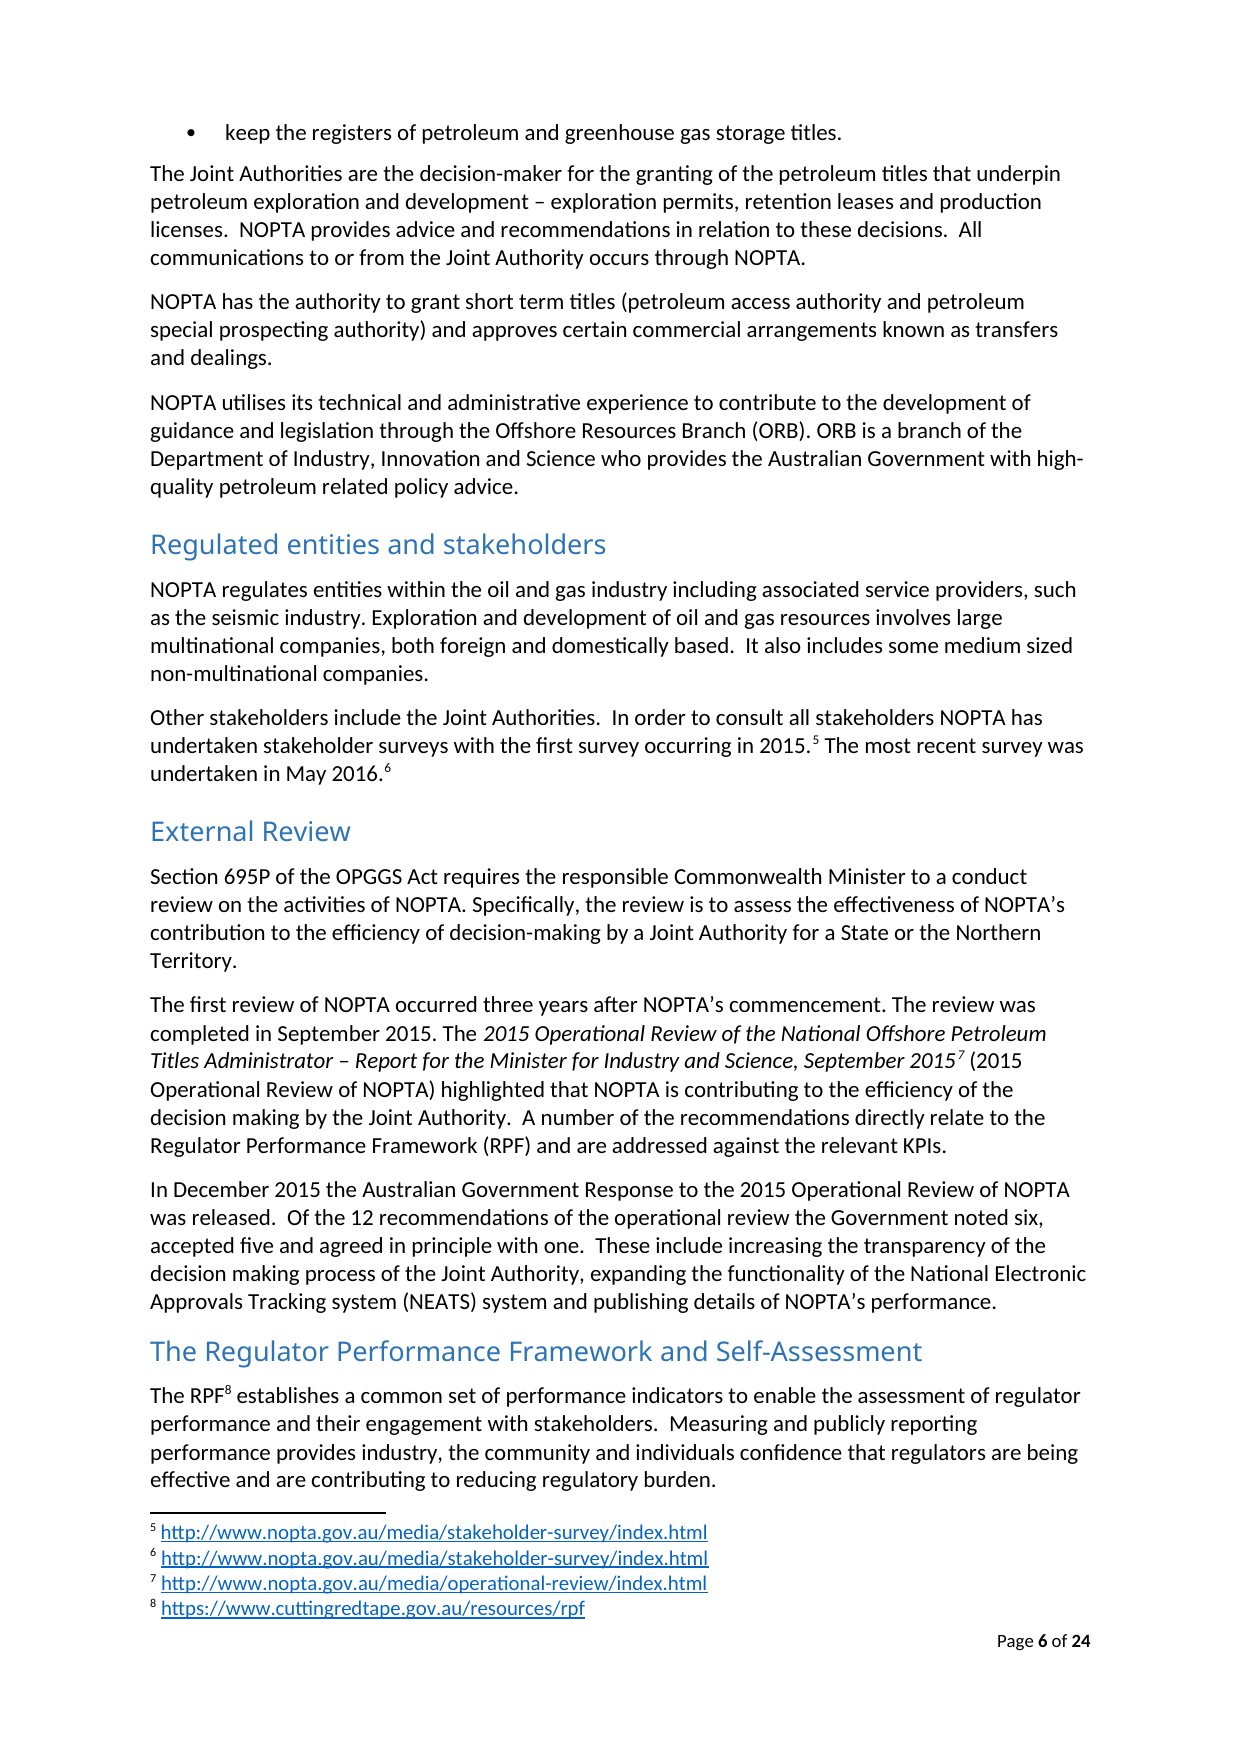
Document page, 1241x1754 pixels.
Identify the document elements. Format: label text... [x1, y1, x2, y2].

text In December 2015 the Australian Government Response to the 2015 Operational Review of NOPTA was released. Of the 12 recommendations of the operational review the Government noted six, accepted five and agreed in principle with one. These include increasing the transparency of the decision making process of the Joint Authority, expanding the functionality of the National Electronic Approvals Tracking system (NEATS) system and publishing details of NOPTA’s performance. [150, 1175, 1090, 1316]
text NOPTA regulates entities within the oil and gas industry including associated service providers, such as the seismic industry. Exploration and development of oil and gas resources involves large multinational companies, both foreign and domestically based. It also includes some medium sized non-multinational companies. [150, 575, 1090, 687]
text NOPTA has the authority to grant short term titles (petroleum access authority and petroleum special prospecting authority) and approves certain commercial arrangements known as transfers and dealings. [150, 287, 1090, 372]
text NOPTA utilises its technical and administrative experience to contribute to the development of guidance and legislation through the Offshore Resources Branch (ORB). ORB is a branch of the Department of Industry, Innovation and Science who provides the Australian Government with high-quality petroleum related policy advice. [150, 388, 1090, 500]
text The RPF establishes a common set of performance indicators to enable the assessment of regulator performance and their engagement with stakeholders. Measuring and publicly reporting performance provides industry, the community and individuals confidence that regulators are being effective and are contributing to reducing regulatory burden. [150, 1382, 1090, 1494]
list keep the registers of petroleum and greenhouse gas storage titles. [187, 118, 1090, 146]
subtitle External Review [150, 812, 1090, 849]
text Other stakeholders include the Joint Authorities. In order to consult all stakeholders NOPTA has undertaken stakeholder surveys with the first survey occurring in 2015. The most recent survey was undertaken in May 2016. [150, 703, 1090, 787]
text The Joint Authorities are the decision-maker for the granting of the petroleum titles that underpin petroleum exploration and development – exploration permits, retention leases and production licenses. NOPTA provides advice and recommendations in relation to these decisions. All communications to or from the Joint Authority occurs through NOPTA. [150, 159, 1090, 271]
subtitle The Regulator Performance Framework and Self-Assessment [150, 1332, 1090, 1369]
subtitle Regulated entities and stakeholders [150, 525, 1090, 562]
text Section 695P of the OPGGS Act requires the responsible Commonwealth Minister to a conduct review on the activities of NOPTA. Specifically, the review is to assess the effectiveness of NOPTA’s contribution to the efficiency of decision-making by a Joint Authority for a State or the Northern Territory. [150, 862, 1090, 974]
text The first review of NOPTA occurred three years after NOPTA’s commencement. The review was completed in September 2015. The 2015 Operational Review of the National Offshore Petroleum Titles Administrator – Report for the Minister for Industry and Science, September 2015 (2015 Operational Review of NOPTA) highlighted that NOPTA is contributing to the efficiency of the decision making by the Joint Authority. A number of the recommendations directly relate to the Regulator Performance Framework (RPF) and are addressed against the relevant KPIs. [150, 991, 1090, 1159]
